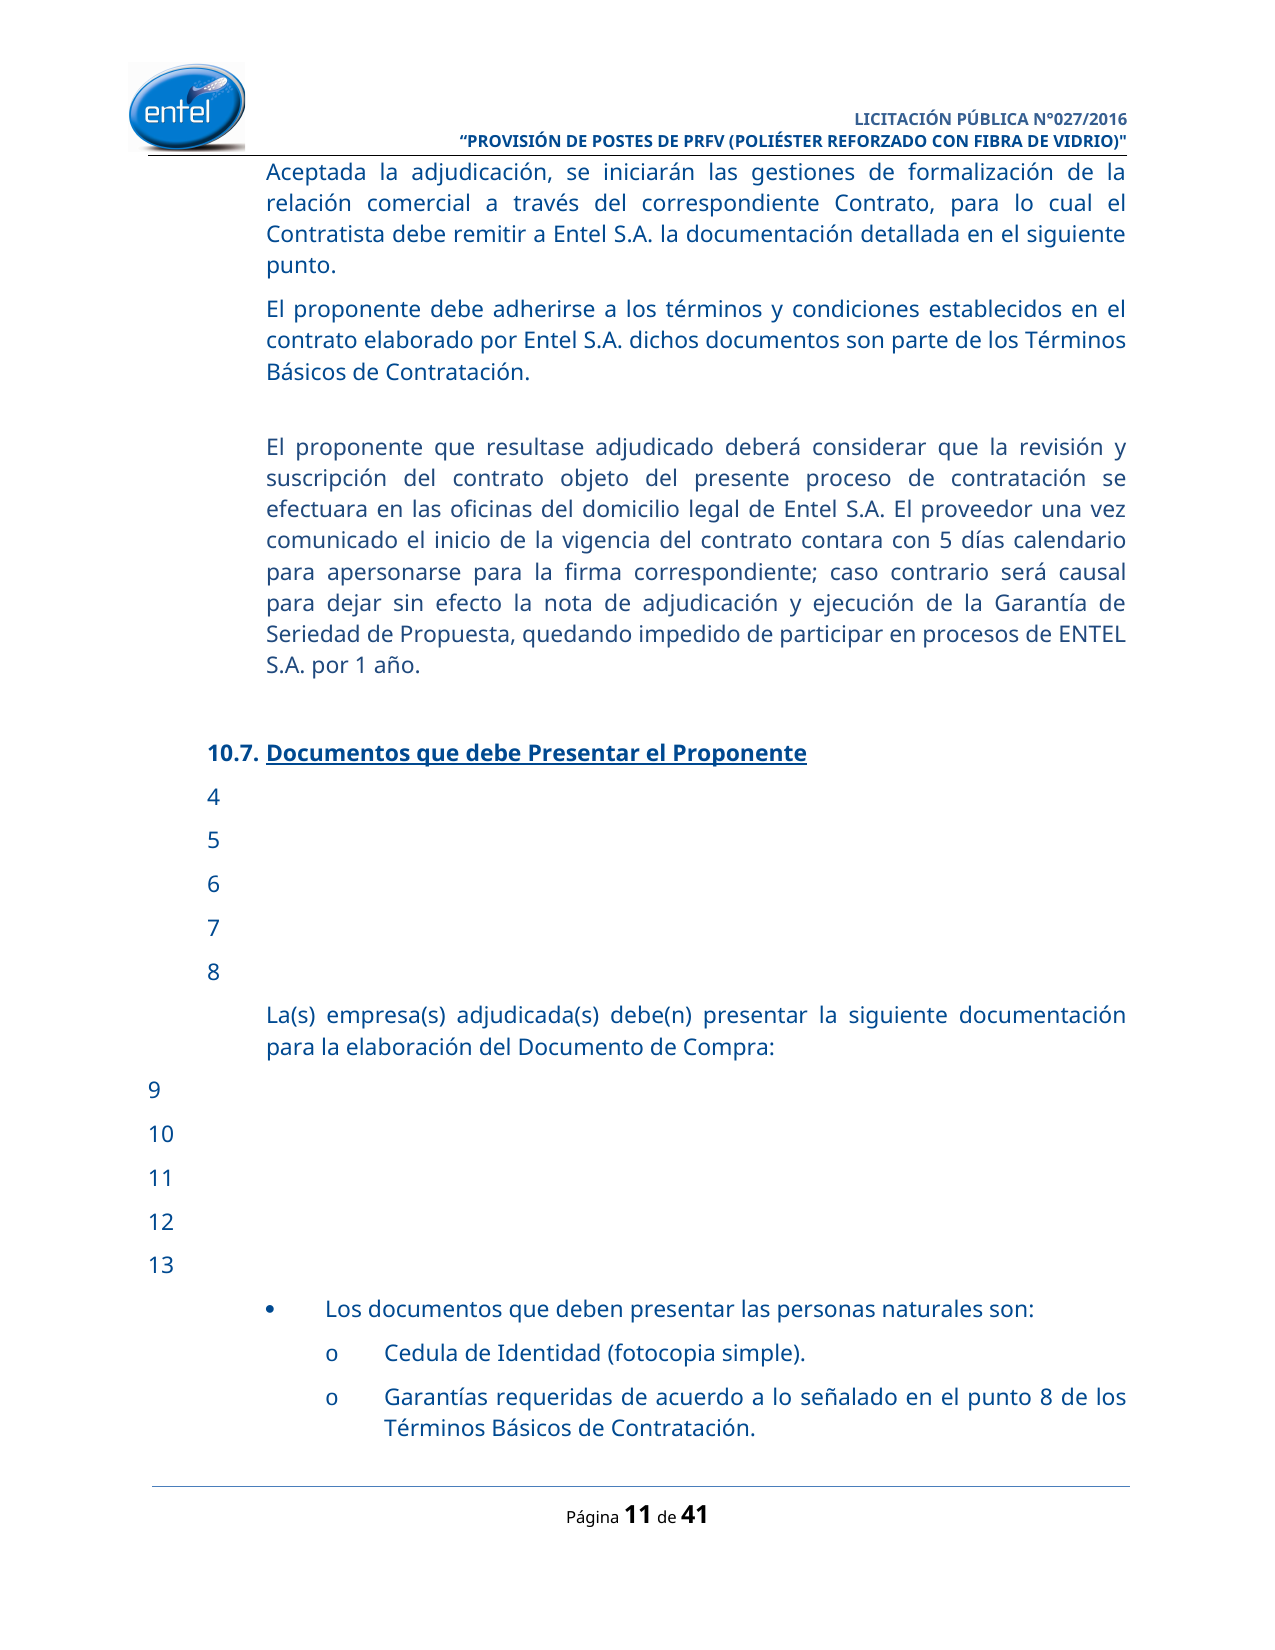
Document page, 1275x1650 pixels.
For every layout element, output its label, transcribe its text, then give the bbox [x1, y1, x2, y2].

list Los documentos que deben presentar las personas naturales son: [266, 1293, 1127, 1324]
list Garantías requeridas de acuerdo a lo señalado en el punto 8 de los Términos Básicos de Contratación. [325, 1381, 1127, 1443]
text La(s) empresa(s) adjudicada(s) debe(n) presentar la siguiente documentación para la elaboración del Documento de Compra: [266, 999, 1127, 1062]
text El proponente que resultase adjudicado deberá considerar que la revisión y suscripción del contrato objeto del presente proceso de contratación se efectuara en las oficinas del domicilio legal de Entel S.A. El proveedor una vez comunicado el inicio de la vigencia del contrato contara con 5 días calendario para apersonarse para la firma correspondiente; caso contrario será causal para dejar sin efecto la nota de adjudicación y ejecución de la Garantía de Seriedad de Propuesta, quedando impedido de participar en procesos de ENTEL S.A. por 1 año. [266, 431, 1127, 681]
list Cedula de Identidad (fotocopia simple). [325, 1337, 1127, 1368]
text Aceptada la adjudicación, se iniciarán las gestiones de formalización de la relación comercial a través del correspondiente Contrato, para lo cual el Contratista debe remitir a Entel S.A. la documentación detallada en el siguiente punto. [266, 156, 1127, 281]
text El proponente debe adherirse a los términos y condiciones establecidos en el contrato elaborado por Entel S.A. dichos documentos son parte de los Términos Básicos de Contratación. [266, 293, 1127, 387]
picture [128, 62, 246, 152]
list Documentos que debe Presentar el Proponente [207, 737, 1127, 768]
